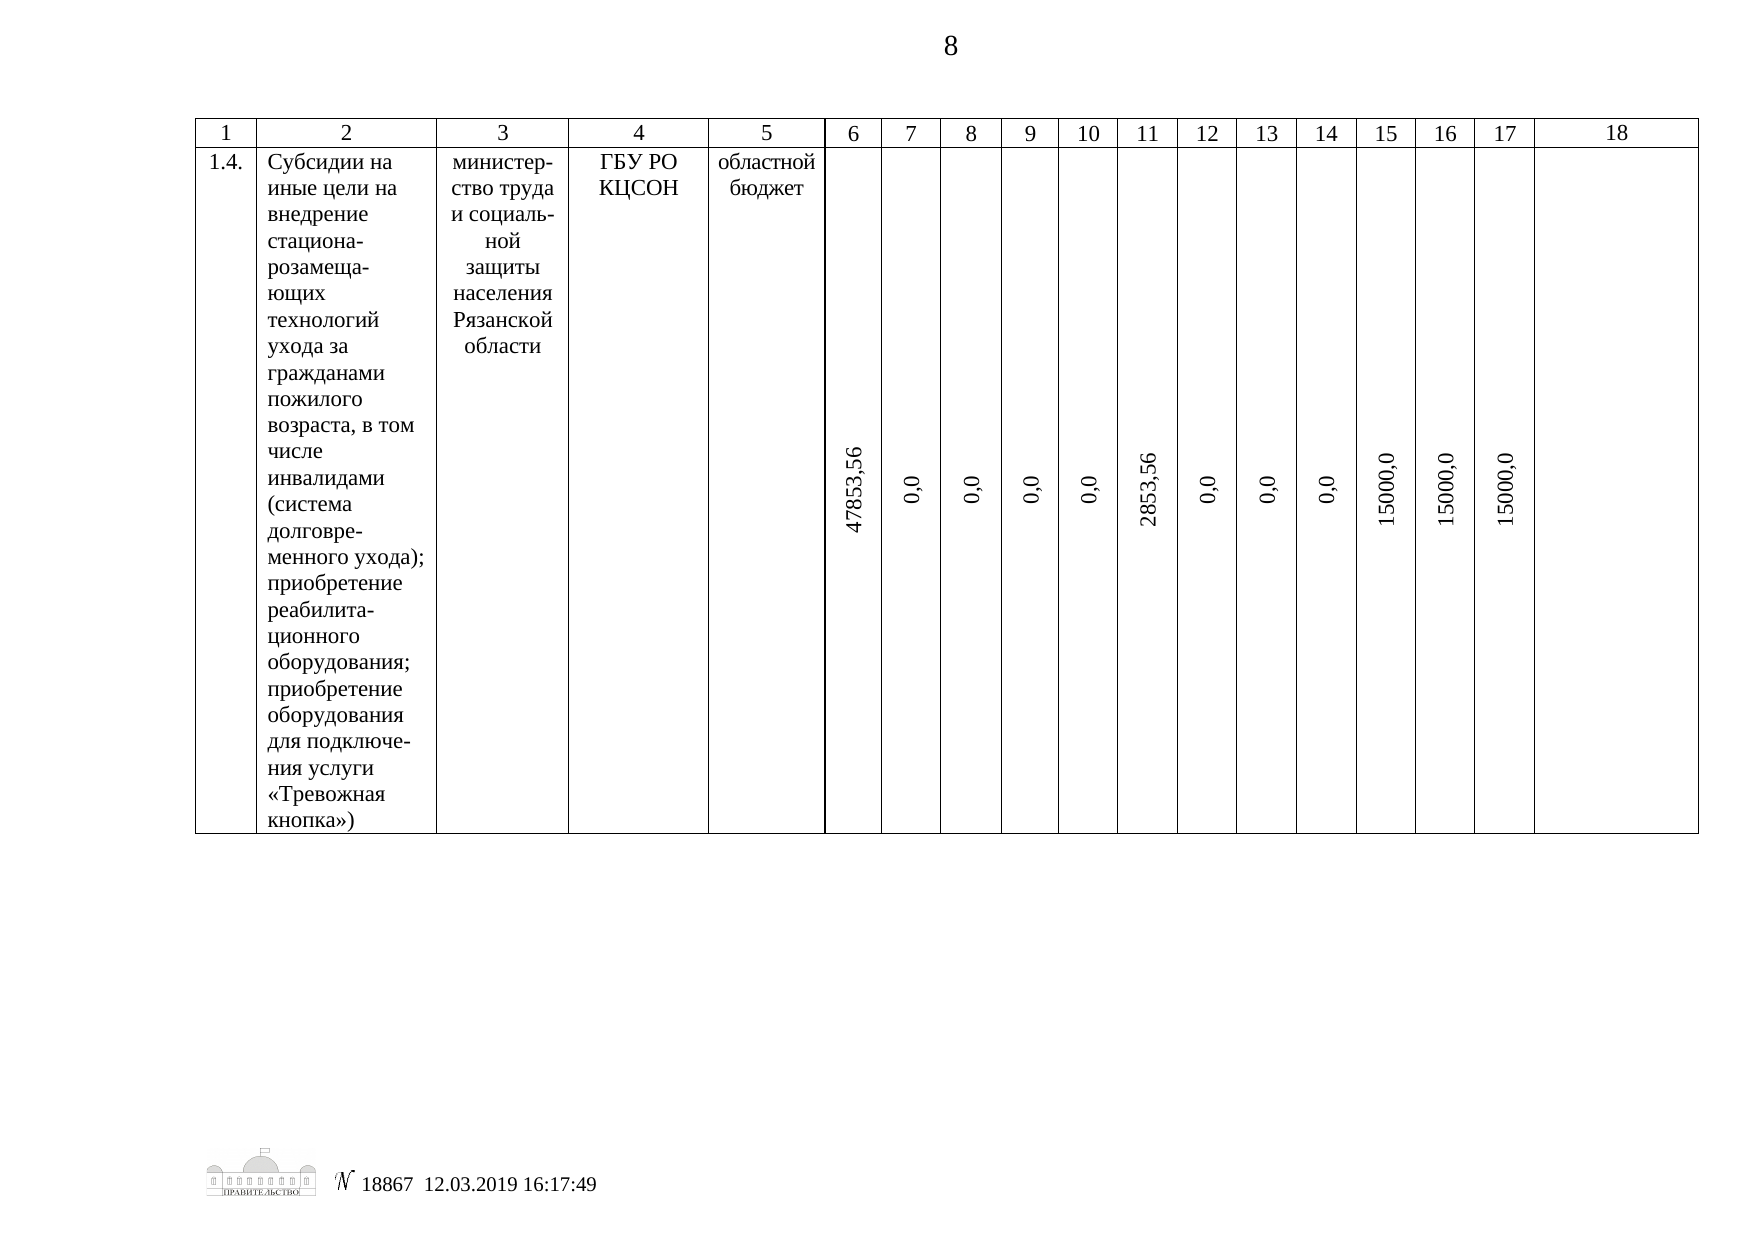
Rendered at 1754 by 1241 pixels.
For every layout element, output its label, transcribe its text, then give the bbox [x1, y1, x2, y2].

table_header 13 [1237, 119, 1296, 147]
table_header 3 [437, 119, 568, 147]
table_cell 15000,0 [1416, 148, 1474, 833]
table_cell 0,0 [1002, 148, 1058, 833]
table_cell 0,0 [1237, 148, 1296, 833]
table_cell 0,0 [1297, 148, 1356, 833]
table_cell 0,0 [1059, 148, 1117, 833]
table_cell 47853,56 [826, 148, 881, 833]
table_cell 2853,56 [1118, 148, 1177, 833]
table_cell 1.4. [196, 148, 256, 833]
table_cell Субсидии на иные цели на внедрение стациона-розамеща-ющих технологий ухода за гражданами пожилого возраста, в том числе инвалидами (система долговре-менного ухода); приобретение реабилита-ционного оборудования; приобретение оборудования для подключе-ния услуги «Тревожная кнопка») [257, 148, 436, 833]
table_header 14 [1297, 119, 1356, 147]
table_cell 0,0 [1178, 148, 1236, 833]
table_header 8 [941, 119, 1001, 147]
table_cell 0,0 [941, 148, 1001, 833]
table_header 7 [882, 119, 940, 147]
table_cell 0,0 [882, 148, 940, 833]
table_cell [1535, 148, 1698, 833]
table_cell 15000,0 [1357, 148, 1415, 833]
table_cell министер-ство труда и социаль-ной защиты населения Рязанской области [437, 148, 568, 833]
table_header 4 [569, 119, 708, 147]
table_cell областной бюджет [709, 148, 824, 833]
table_cell ГБУ РО КЦСОН [569, 148, 708, 833]
table_header 15 [1357, 119, 1415, 147]
table_header 18 [1535, 119, 1698, 147]
table_header 5 [709, 119, 824, 147]
table_header 16 [1416, 119, 1474, 147]
table_header 1 [196, 119, 256, 147]
picture [330, 1167, 358, 1192]
table_header 9 [1002, 119, 1058, 147]
table_header 6 [826, 119, 881, 147]
table_header 10 [1059, 119, 1117, 147]
table_header 2 [257, 119, 436, 147]
table_header 17 [1475, 119, 1534, 147]
table_cell 15000,0 [1475, 148, 1534, 833]
picture [206, 1148, 316, 1196]
table_header 12 [1178, 119, 1236, 147]
table_header 11 [1118, 119, 1177, 147]
